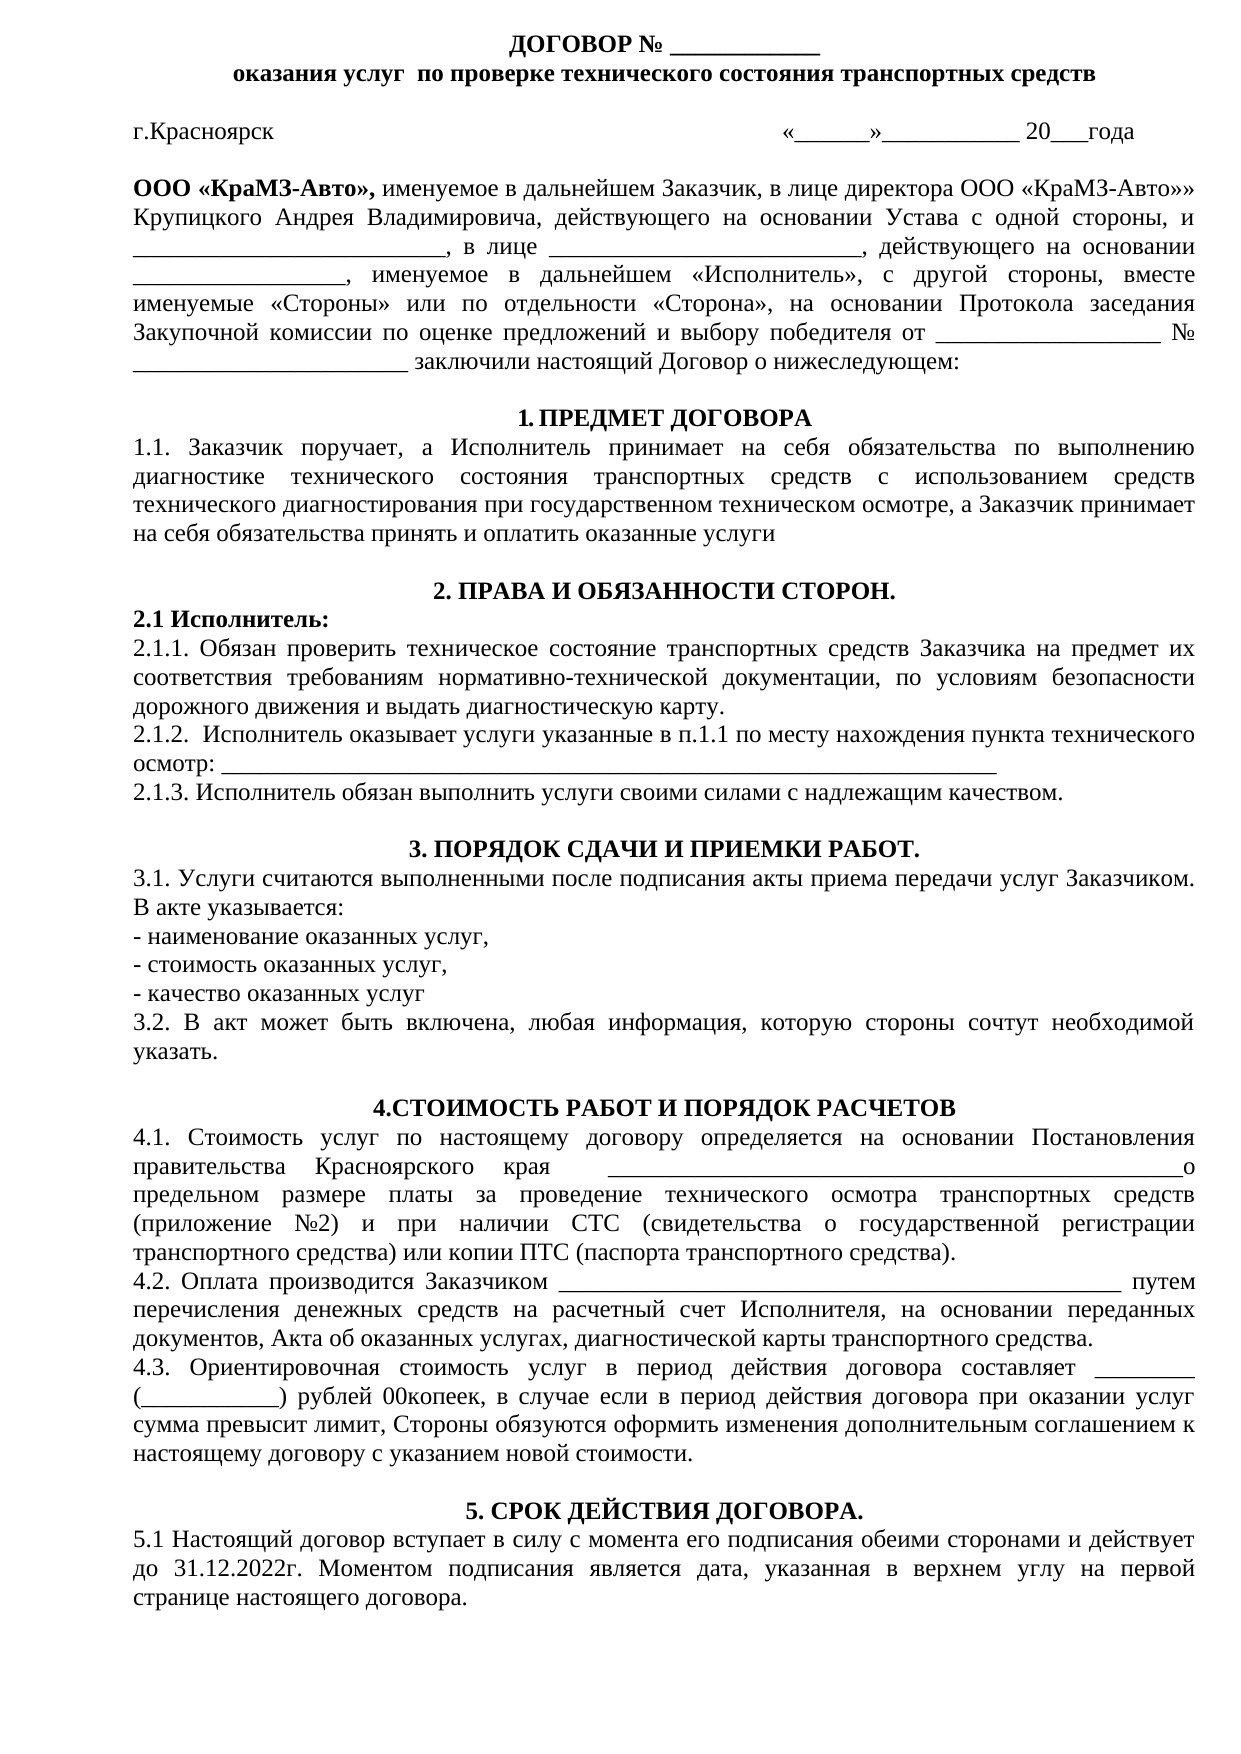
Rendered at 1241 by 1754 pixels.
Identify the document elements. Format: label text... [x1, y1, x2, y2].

text 2.1.2. Исполнитель оказывает услуги указанные в п.1.1 по месту нахождения пункта технического осмотр: ______________________________________________________________ [133, 719, 1196, 777]
text - стоимость оказанных услуг, [133, 949, 1196, 978]
text 1.1. Заказчик поручает, а Исполнитель принимает на себя обязательства по выполнению диагностике технического состояния транспортных средств с использованием средств технического диагностирования при государственном техническом осмотре, а Заказчик принимает на себя обязательства принять и оплатить оказанные услуги [133, 432, 1196, 547]
text 3. ПОРЯДОК СДАЧИ И ПРИЕМКИ РАБОТ. [133, 834, 1196, 863]
text 4.3. Ориентировочная стоимость услуг в период действия договора составляет ________ (___________) рублей 00копеек, в случае если в период действия договора при оказании услуг сумма превысит лимит, Стороны обязуются оформить изменения дополнительным соглашением к настоящему договору с указанием новой стоимости. [133, 1352, 1196, 1467]
text г.Красноярск «______»___________ 20___года [133, 116, 1196, 144]
text 2.1.1. Обязан проверить техническое состояние транспортных средств Заказчика на предмет их соответствия требованиям нормативно-технической документации, по условиям безопасности дорожного движения и выдать диагностическую карту. [133, 633, 1196, 719]
text ООО «КраМЗ-Авто», именуемое в дальнейшем Заказчик, в лице директора ООО «КраМЗ-Авто»» Крупицкого Андрея Владимировича, действующего на основании Устава с одной стороны, и _________________________, в лице _________________________, действующего на основании _________________, именуемое в дальнейшем «Исполнитель», с другой стороны, вместе именуемые «Стороны» или по отдельности «Сторона», на основании Протокола заседания Закупочной комиссии по оценке предложений и выбору победителя от __________________ № ______________________ заключили настоящий Договор о нижеследующем: [133, 173, 1196, 374]
text 4.СТОИМОСТЬ РАБОТ И ПОРЯДОК РАСЧЕТОВ [133, 1093, 1196, 1122]
text ДОГОВОР № ____________ [133, 29, 1196, 58]
text 4.2. Оплата производится Заказчиком _____________________________________________ путем перечисления денежных средств на расчетный счет Исполнителя, на основании переданных документов, Акта об оказанных услугах, диагностической карты транспортного средства. [133, 1266, 1196, 1352]
text 3.1. Услуги считаются выполненными после подписания акты приема передачи услуг Заказчиком. В акте указывается: [133, 863, 1196, 921]
text 3.2. В акт может быть включена, любая информация, которую стороны сочтут необходимой указать. [133, 1007, 1196, 1064]
title 5. СРОК ДЕЙСТВИЯ ДОГОВОРА. [133, 1496, 1196, 1524]
text 4.1. Стоимость услуг по настоящему договору определяется на основании Постановления правительства Красноярского края ______________________________________________о предельном размере платы за проведение технического осмотра транспортных средств (приложение №2) и при наличии СТС (свидетельства о государственной регистрации транспортного средства) или копии ПТС (паспорта транспортного средства). [133, 1122, 1196, 1266]
text 2.1 Исполнитель: [133, 604, 1196, 633]
text 1. ПРЕДМЕТ ДОГОВОРА [133, 403, 1196, 432]
text 2.1.3. Исполнитель обязан выполнить услуги своими силами с надлежащим качеством. [133, 777, 1196, 806]
title 5.1 Настоящий договор вступает в силу с момента его подписания обеими сторонами и действует до 31.12.2022г. Моментом подписания является дата, указанная в верхнем углу на первой странице настоящего договора. [133, 1524, 1196, 1611]
text - наименование оказанных услуг, [133, 921, 1196, 949]
text оказания услуг по проверке технического состояния транспортных средств [133, 58, 1196, 87]
text 2. ПРАВА И ОБЯЗАННОСТИ СТОРОН. [133, 576, 1196, 604]
text - качество оказанных услуг [133, 978, 1196, 1007]
